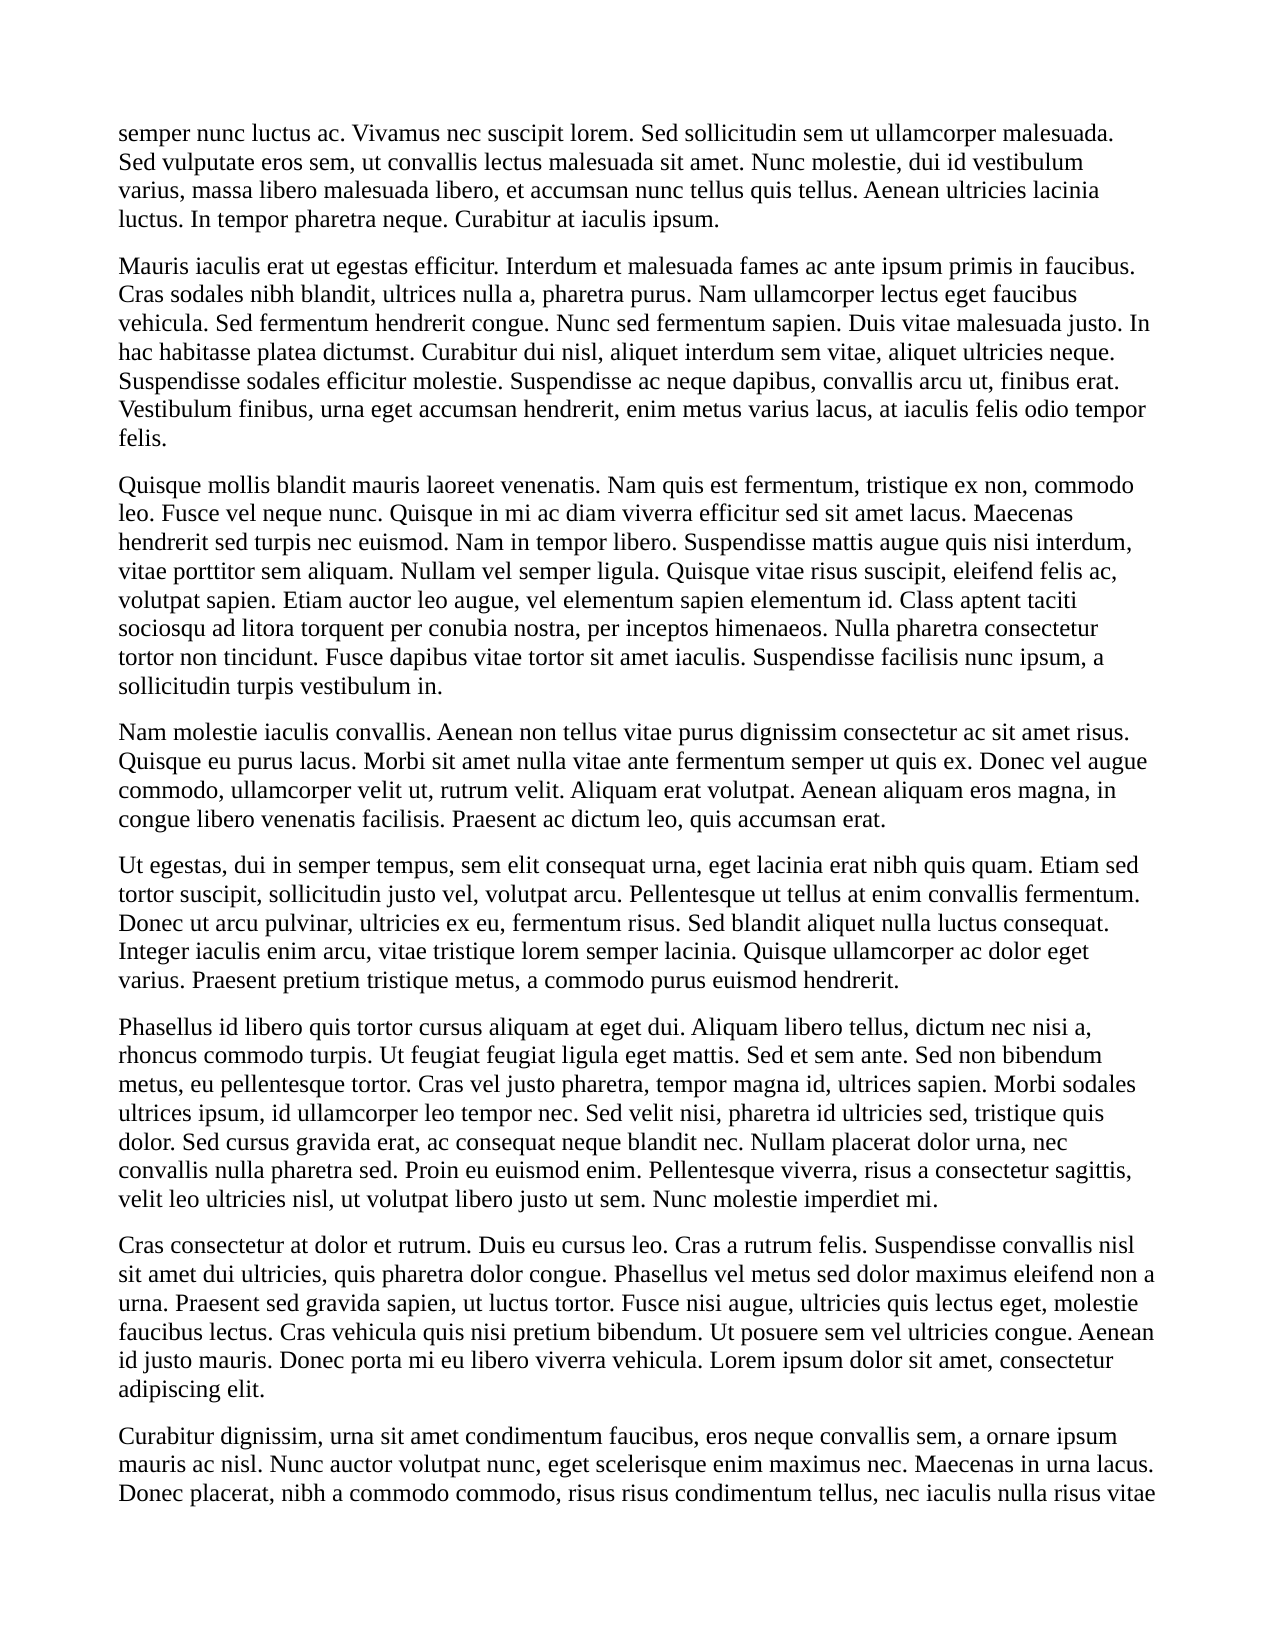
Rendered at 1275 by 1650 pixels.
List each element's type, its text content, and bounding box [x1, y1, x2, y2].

text Phasellus id libero quis tortor cursus aliquam at eget dui. Aliquam libero tellus, dictum nec nisi a, rhoncus commodo turpis. Ut feugiat feugiat ligula eget mattis. Sed et sem ante. Sed non bibendum metus, eu pellentesque tortor. Cras vel justo pharetra, tempor magna id, ultrices sapien. Morbi sodales ultrices ipsum, id ullamcorper leo tempor nec. Sed velit nisi, pharetra id ultricies sed, tristique quis dolor. Sed cursus gravida erat, ac consequat neque blandit nec. Nullam placerat dolor urna, nec convallis nulla pharetra sed. Proin eu euismod enim. Pellentesque viverra, risus a consectetur sagittis, velit leo ultricies nisl, ut volutpat libero justo ut sem. Nunc molestie imperdiet mi. [118, 1012, 1157, 1213]
text Nam molestie iaculis convallis. Aenean non tellus vitae purus dignissim consectetur ac sit amet risus. Quisque eu purus lacus. Morbi sit amet nulla vitae ante fermentum semper ut quis ex. Donec vel augue commodo, ullamcorper velit ut, rutrum velit. Aliquam erat volutpat. Aenean aliquam eros magna, in congue libero venenatis facilisis. Praesent ac dictum leo, quis accumsan erat. [118, 717, 1157, 832]
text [118, 118, 1157, 233]
text Mauris iaculis erat ut egestas efficitur. Interdum et malesuada fames ac ante ipsum primis in faucibus. Cras sodales nibh blandit, ultrices nulla a, pharetra purus. Nam ullamcorper lectus eget faucibus vehicula. Sed fermentum hendrerit congue. Nunc sed fermentum sapien. Duis vitae malesuada justo. In hac habitasse platea dictumst. Curabitur dui nisl, aliquet interdum sem vitae, aliquet ultricies neque. Suspendisse sodales efficitur molestie. Suspendisse ac neque dapibus, convallis arcu ut, finibus erat. Vestibulum finibus, urna eget accumsan hendrerit, enim metus varius lacus, at iaculis felis odio tempor felis. [118, 251, 1157, 452]
text Ut egestas, dui in semper tempus, sem elit consequat urna, eget lacinia erat nibh quis quam. Etiam sed tortor suscipit, sollicitudin justo vel, volutpat arcu. Pellentesque ut tellus at enim convallis fermentum. Donec ut arcu pulvinar, ultricies ex eu, fermentum risus. Sed blandit aliquet nulla luctus consequat. Integer iaculis enim arcu, vitae tristique lorem semper lacinia. Quisque ullamcorper ac dolor eget varius. Praesent pretium tristique metus, a commodo purus euismod hendrerit. [118, 850, 1157, 994]
text Cras consectetur at dolor et rutrum. Duis eu cursus leo. Cras a rutrum felis. Suspendisse convallis nisl sit amet dui ultricies, quis pharetra dolor congue. Phasellus vel metus sed dolor maximus eleifend non a urna. Praesent sed gravida sapien, ut luctus tortor. Fusce nisi augue, ultricies quis lectus eget, molestie faucibus lectus. Cras vehicula quis nisi pretium bibendum. Ut posuere sem vel ultricies congue. Aenean id justo mauris. Donec porta mi eu libero viverra vehicula. Lorem ipsum dolor sit amet, consectetur adipiscing elit. [118, 1231, 1157, 1403]
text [118, 1421, 1157, 1507]
text Quisque mollis blandit mauris laoreet venenatis. Nam quis est fermentum, tristique ex non, commodo leo. Fusce vel neque nunc. Quisque in mi ac diam viverra efficitur sed sit amet lacus. Maecenas hendrerit sed turpis nec euismod. Nam in tempor libero. Suspendisse mattis augue quis nisi interdum, vitae porttitor sem aliquam. Nullam vel semper ligula. Quisque vitae risus suscipit, eleifend felis ac, volutpat sapien. Etiam auctor leo augue, vel elementum sapien elementum id. Class aptent taciti sociosqu ad litora torquent per conubia nostra, per inceptos himenaeos. Nulla pharetra consectetur tortor non tincidunt. Fusce dapibus vitae tortor sit amet iaculis. Suspendisse facilisis nunc ipsum, a sollicitudin turpis vestibulum in. [118, 470, 1157, 700]
